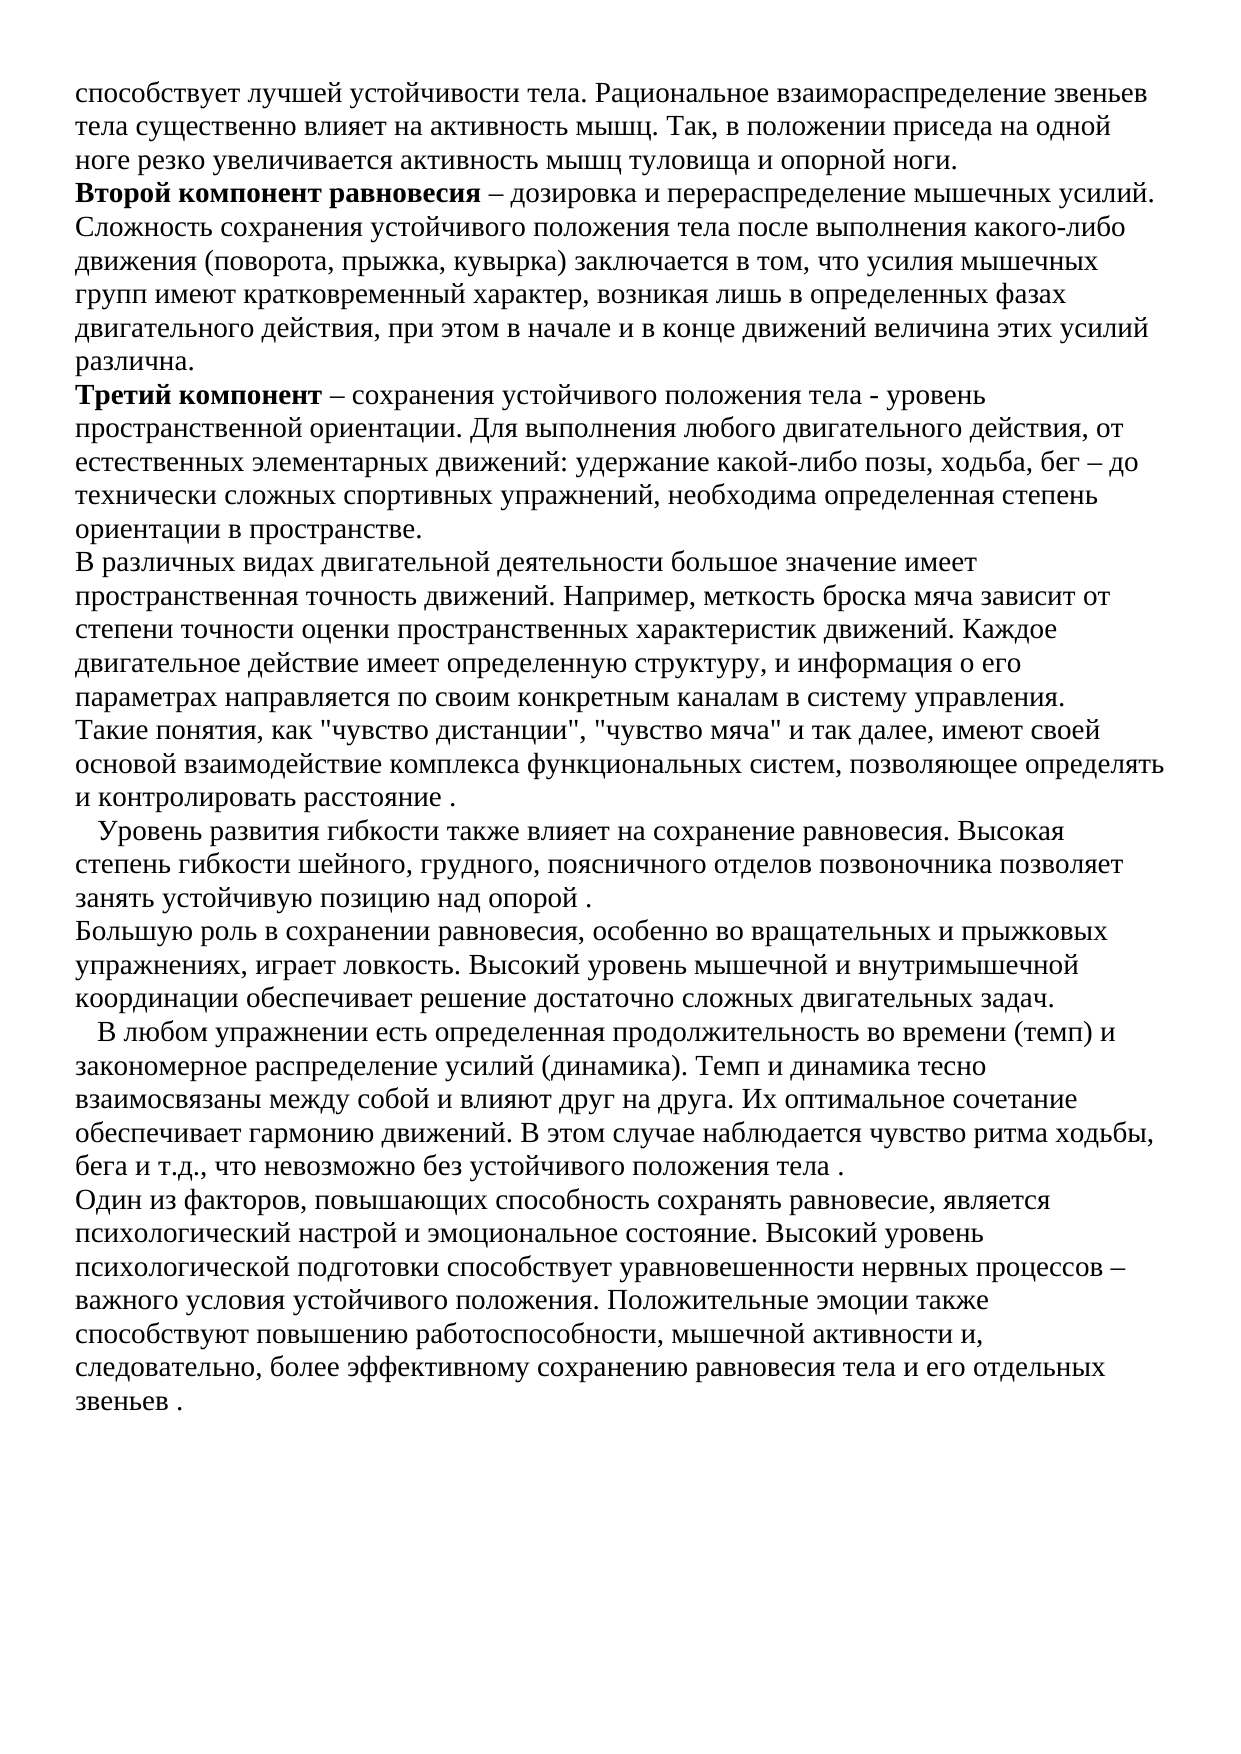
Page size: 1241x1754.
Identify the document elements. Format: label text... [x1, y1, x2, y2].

text Уровень развития гибкости также влияет на сохранение равновесия. Высокая степень гибкости шейного, грудного, поясничного отделов позвоночника позволяет занять устойчивую позицию над опорой . [75, 813, 1165, 913]
text В любом упражнении есть определенная продолжительность во времени (темп) и закономерное распределение усилий (динамика). Темп и динамика тесно взаимосвязаны между собой и влияют друг на друга. Их оптимальное сочетание обеспечивает гармонию движений. В этом случае наблюдается чувство ритма ходьбы, бега и т.д., что невозможно без устойчивого положения тела . [75, 1014, 1165, 1182]
text В различных видах двигательной деятельности большое значение имеет пространственная точность движений. Например, меткость броска мяча зависит от степени точности оценки пространственных характеристик движений. Каждое двигательное действие имеет определенную структуру, и информация о его параметрах направляется по своим конкретным каналам в систему управления. [75, 544, 1165, 712]
text Второй компонент равновесия – дозировка и перераспределение мышечных усилий. Сложность сохранения устойчивого положения тела после выполнения какого-либо движения (поворота, прыжка, кувырка) заключается в том, что усилия мышечных групп имеют кратковременный характер, возникая лишь в определенных фазах двигательного действия, при этом в начале и в конце движений величина этих усилий различна. [75, 176, 1165, 377]
text Такие понятия, как "чувство дистанции", "чувство мяча" и так далее, имеют своей основой взаимодействие комплекса функциональных систем, позволяющее определять и контролировать расстояние . [75, 712, 1165, 813]
text Один из факторов, повышающих способность сохранять равновесие, является психологический настрой и эмоциональное состояние. Высокий уровень психологической подготовки способствует уравновешенности нервных процессов – важного условия устойчивого положения. Положительные эмоции также способствуют повышению работоспособности, мышечной активности и, следовательно, более эффективному сохранению равновесия тела и его отдельных звеньев . [75, 1182, 1165, 1417]
text Третий компонент – сохранения устойчивого положения тела - уровень пространственной ориентации. Для выполнения любого двигательного действия, от естественных элементарных движений: удержание какой-либо позы, ходьба, бег – до технически сложных спортивных упражнений, необходима определенная степень ориентации в пространстве. [75, 377, 1165, 544]
text Большую роль в сохранении равновесия, особенно во вращательных и прыжковых упражнениях, играет ловкость. Высокий уровень мышечной и внутримышечной координации обеспечивает решение достаточно сложных двигательных задач. [75, 913, 1165, 1014]
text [75, 75, 1165, 176]
